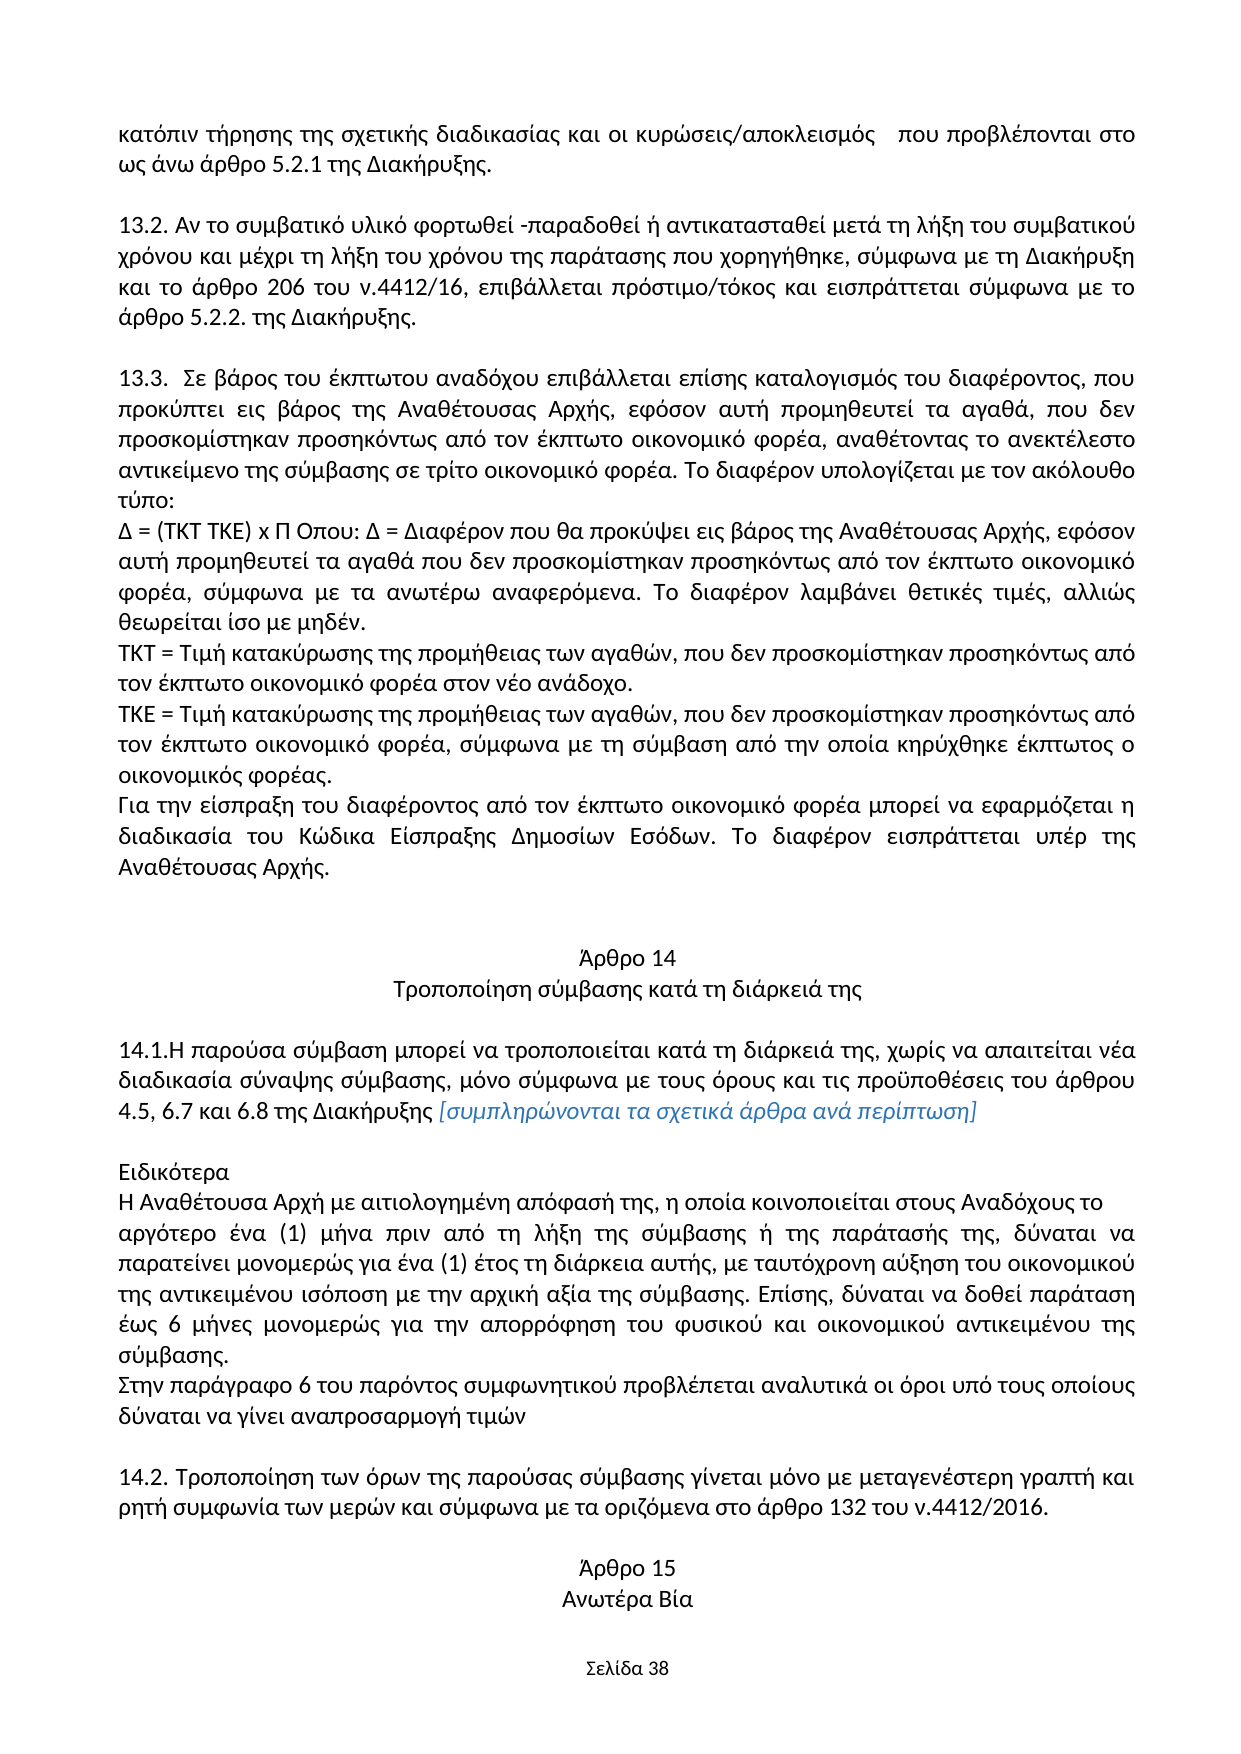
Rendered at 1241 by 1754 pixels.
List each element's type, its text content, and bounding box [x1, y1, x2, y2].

text 13.2. Αν το συμβατικό υλικό φορτωθεί -παραδοθεί ή αντικατασταθεί μετά τη λήξη του συμβατικού χρόνου και μέχρι τη λήξη του χρόνου της παράτασης που χορηγήθηκε, σύμφωνα με τη Διακήρυξη και το άρθρο 206 του ν.4412/16, επιβάλλεται πρόστιμο/τόκος και εισπράττεται σύμφωνα με το άρθρο 5.2.2. της Διακήρυξης. [118, 210, 1137, 332]
text Στην παράγραφο 6 του παρόντος συμφωνητικού προβλέπεται αναλυτικά οι όροι υπό τους οποίους δύναται να γίνει αναπροσαρμογή τιμών [118, 1369, 1137, 1431]
text Άρθρο 15 [118, 1553, 1137, 1583]
text 13.3. Σε βάρος του έκπτωτου αναδόχου επιβάλλεται επίσης καταλογισμός του διαφέροντος, που προκύπτει εις βάρος της Αναθέτουσας Αρχής, εφόσον αυτή προμηθευτεί τα αγαθά, που δεν προσκομίστηκαν προσηκόντως από τον έκπτωτο οικονομικό φορέα, αναθέτοντας το ανεκτέλεστο αντικείμενο της σύμβασης σε τρίτο οικονομικό φορέα. Το διαφέρον υπολογίζεται με τον ακόλουθο τύπο: [118, 362, 1137, 515]
text Άρθρο 14 [118, 942, 1137, 973]
text 14.1.Η παρούσα σύμβαση μπορεί να τροποποιείται κατά τη διάρκειά της, χωρίς να απαιτείται νέα διαδικασία σύναψης σύμβασης, μόνο σύμφωνα με τους όρους και τις προϋποθέσεις του άρθρου 4.5, 6.7 και 6.8 της Διακήρυξης [συμπληρώνονται τα σχετικά άρθρα ανά περίπτωση] [118, 1034, 1137, 1125]
text Για την είσπραξη του διαφέροντος από τον έκπτωτο οικονομικό φορέα μπορεί να εφαρμόζεται η διαδικασία του Κώδικα Είσπραξης Δημοσίων Εσόδων. Το διαφέρον εισπράττεται υπέρ της Αναθέτουσας Αρχής. [118, 789, 1137, 881]
text Τροποποίηση σύμβασης κατά τη διάρκειά της [118, 973, 1137, 1003]
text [118, 118, 1137, 179]
text αργότερο ένα (1) μήνα πριν από τη λήξη της σύμβασης ή της παράτασής της, δύναται να παρατείνει μονομερώς για ένα (1) έτος τη διάρκεια αυτής, με ταυτόχρονη αύξηση του οικονομικού της αντικειμένου ισόποση με την αρχική αξία της σύμβασης. Επίσης, δύναται να δοθεί παράταση έως 6 μήνες μονομερώς για την απορρόφηση του φυσικού και οικονομικού αντικειμένου της σύμβασης. [118, 1217, 1137, 1369]
text 14.2. Τροποποίηση των όρων της παρούσας σύμβασης γίνεται μόνο με μεταγενέστερη γραπτή και ρητή συμφωνία των μερών και σύμφωνα με τα οριζόμενα στο άρθρο 132 του ν.4412/2016. [118, 1461, 1137, 1522]
text Δ = (ΤΚΤ ΤΚΕ) x Π Όπου: Δ = Διαφέρον που θα προκύψει εις βάρος της Αναθέτουσας Αρχής, εφόσον αυτή προμηθευτεί τα αγαθά που δεν προσκομίστηκαν προσηκόντως από τον έκπτωτο οικονομικό φορέα, σύμφωνα με τα ανωτέρω αναφερόμενα. Το διαφέρον λαμβάνει θετικές τιμές, αλλιώς θεωρείται ίσο με μηδέν. [118, 515, 1137, 637]
text ΤΚΕ = Τιμή κατακύρωσης της προμήθειας των αγαθών, που δεν προσκομίστηκαν προσηκόντως από τον έκπτωτο οικονομικό φορέα, σύμφωνα με τη σύμβαση από την οποία κηρύχθηκε έκπτωτος ο οικονομικός φορέας. [118, 698, 1137, 789]
text Ανωτέρα Βία [118, 1583, 1137, 1614]
text ΤΚΤ = Τιμή κατακύρωσης της προμήθειας των αγαθών, που δεν προσκομίστηκαν προσηκόντως από τον έκπτωτο οικονομικό φορέα στον νέο ανάδοχο. [118, 637, 1137, 698]
text Η Αναθέτουσα Αρχή με αιτιολογημένη απόφασή της, η οποία κοινοποιείται στους Αναδόχους το [118, 1186, 1137, 1217]
text Ειδικότερα [118, 1156, 1137, 1186]
